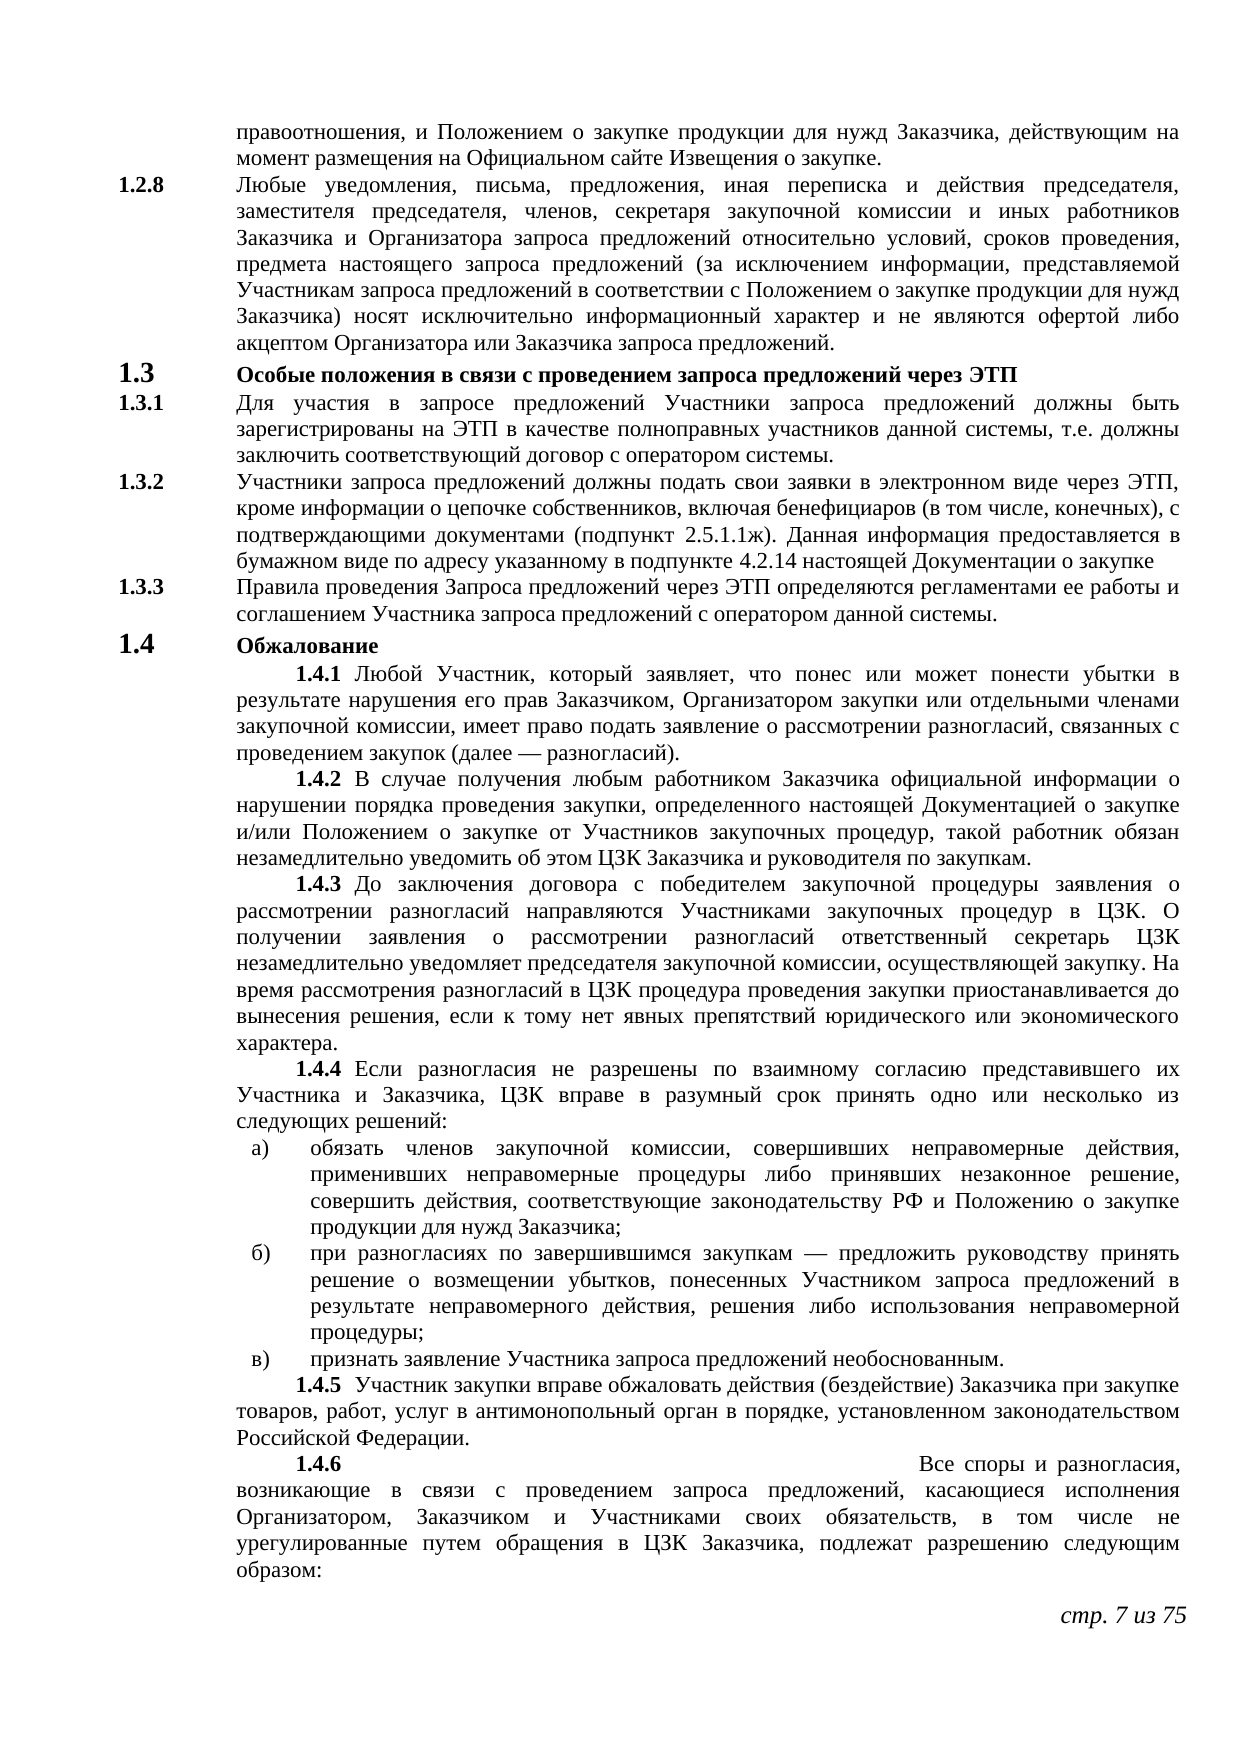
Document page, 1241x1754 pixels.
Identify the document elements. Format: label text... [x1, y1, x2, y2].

text До заключения договора с победителем закупочной процедуры заявления о рассмотрении разногласий направляются Участниками закупочных процедур в ЦЗК. О получении заявления о рассмотрении разногласий ответственный секретарь ЦЗК незамедлительно уведомляет председателя закупочной комиссии, осуществляющей закупку. На время рассмотрения разногласий в ЦЗК процедура проведения закупки приостанавливается до вынесения решения, если к тому нет явных препятствий юридического или экономического характера. [236, 870, 1181, 1055]
list Участники запроса предложений должны подать свои заявки в электронном виде через ЭТП, кроме информации о цепочке собственников, включая бенефициаров (в том числе, конечных), с подтверждающими документами (подпункт 2.5.1.1ж). Данная информация предоставляется в бумажном виде по адресу указанному в подпункте 4.2.14 настоящей Документации о закупке [118, 468, 1181, 573]
text Все споры и разногласия, возникающие в связи с проведением запроса предложений, касающиеся исполнения Организатором, Заказчиком и Участниками своих обязательств, в том числе не урегулированные путем обращения в ЦЗК Заказчика, подлежат разрешению следующим образом: [236, 1450, 1181, 1582]
list Правила проведения Запроса предложений через ЭТП определяются регламентами ее работы и соглашением Участника запроса предложений с оператором данной системы. [118, 573, 1181, 626]
text В случае получения любым работником Заказчика официальной информации о нарушении порядка проведения закупки, определенного настоящей Документацией о закупке и/или Положением о закупке от Участников закупочных процедур, такой работник обязан незамедлительно уведомить об этом ЦЗК Заказчика и руководителя по закупкам. [236, 765, 1181, 870]
list признать заявление Участника запроса предложений необоснованным. [251, 1345, 1181, 1371]
list Для участия в запросе предложений Участники запроса предложений должны быть зарегистрированы на ЭТП в качестве полноправных участников данной системы, т.е. должны заключить соответствующий договор с оператором системы. [118, 389, 1181, 468]
list Любые уведомления, письма, предложения, иная переписка и действия председателя, заместителя председателя, членов, секретаря закупочной комиссии и иных работников Заказчика и Организатора запроса предложений относительно условий, сроков проведения, предмета настоящего запроса предложений (за исключением информации, представляемой Участникам запроса предложений в соответствии с Положением о закупке продукции для нужд Заказчика) носят исключительно информационный характер и не являются офертой либо акцептом Организатора или Заказчика запроса предложений. [118, 171, 1181, 355]
text Участник закупки вправе обжаловать действия (бездействие) Заказчика при закупке товаров, работ, услуг в антимонопольный орган в порядке, установленном законодательством Российской Федерации. [236, 1371, 1181, 1450]
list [118, 118, 1181, 171]
list обязать членов закупочной комиссии, совершивших неправомерные действия, применивших неправомерные процедуры либо принявших незаконное решение, совершить действия, соответствующие законодательству РФ и Положению о закупке продукции для нужд Заказчика; [251, 1134, 1181, 1239]
text Любой Участник, который заявляет, что понес или может понести убытки в результате нарушения его прав Заказчиком, Организатором закупки или отдельными членами закупочной комиссии, имеет право подать заявление о рассмотрении разногласий, связанных с проведением закупок (далее — разногласий). [236, 659, 1181, 765]
text Если разногласия не разрешены по взаимному согласию представившего их Участника и Заказчика, ЦЗК вправе в разумный срок принять одно или несколько из следующих решений: [236, 1055, 1181, 1134]
subtitle Особые положения в связи с проведением запроса предложений через ЭТП [118, 355, 1181, 389]
list при разногласиях по завершившимся закупкам — предложить руководству принять решение о возмещении убытков, понесенных Участником запроса предложений в результате неправомерного действия, решения либо использования неправомерной процедуры; [251, 1239, 1181, 1345]
subtitle Обжалование [118, 626, 1181, 659]
